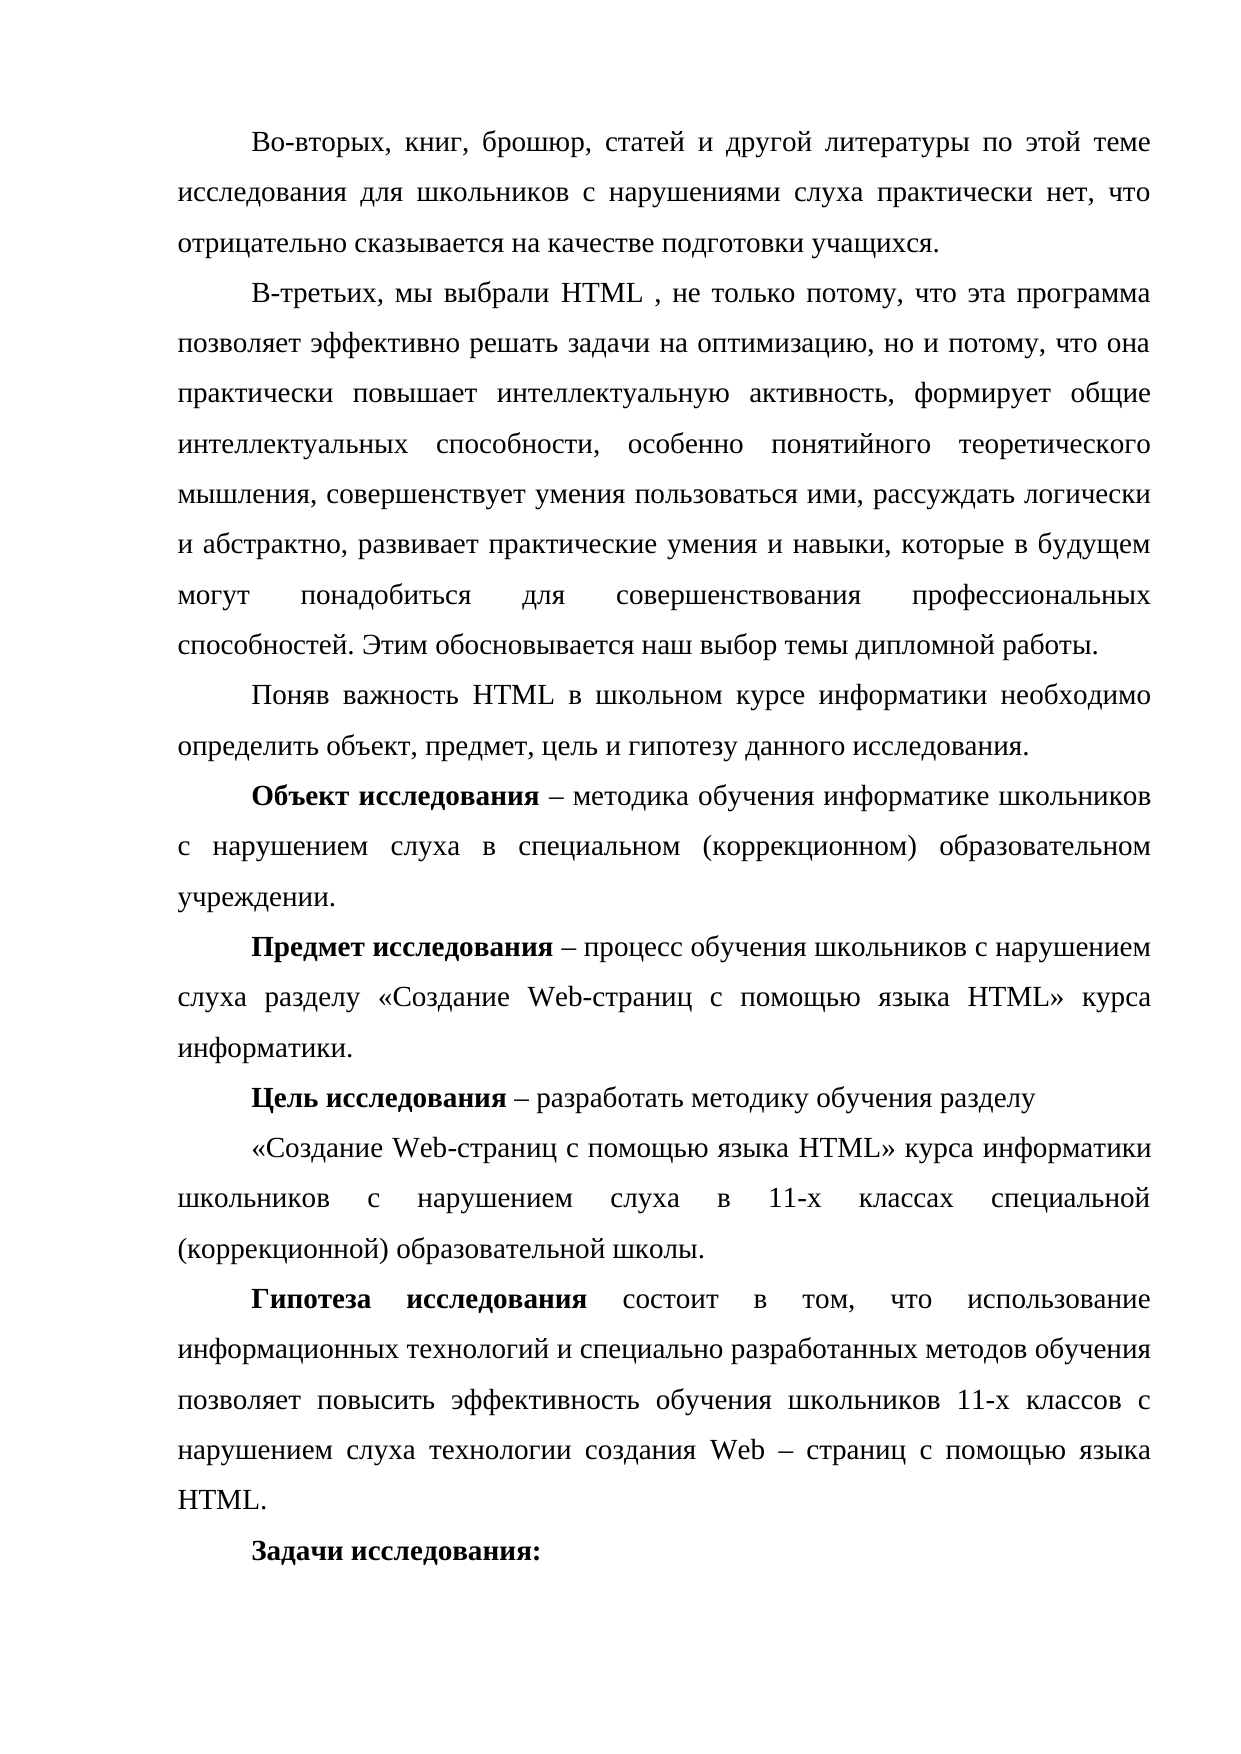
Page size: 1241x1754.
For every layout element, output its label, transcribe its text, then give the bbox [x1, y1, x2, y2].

text Объект исследования – методика обучения информатике школьников с нарушением слуха в специальном (коррекционном) образовательном учреждении. [177, 778, 1152, 912]
text Цель исследования – разработать методику обучения разделу [177, 1080, 1152, 1113]
text Во-вторых, книг, брошюр, статей и другой литературы по этой теме исследования для школьников с нарушениями слуха практически нет, что отрицательно сказывается на качестве подготовки учащихся. [177, 124, 1152, 258]
text «Создание Web-страниц с помощью языка HTML» курса информатики школьников с нарушением слуха в 11-х классах специальной (коррекционной) образовательной школы. [177, 1130, 1152, 1264]
text Гипотеза исследования состоит в том, что использование информационных технологий и специально разработанных методов обучения позволяет повысить эффективность обучения школьников 11-х классов с нарушением слуха технологии создания Web – страниц с помощью языка HTML. [177, 1281, 1152, 1516]
text Поняв важность HTML в школьном курсе информатики необходимо определить объект, предмет, цель и гипотезу данного исследования. [177, 677, 1152, 761]
text Предмет исследования – процесс обучения школьников с нарушением слуха разделу «Создание Web-страниц с помощью языка HTML» курса информатики. [177, 929, 1152, 1063]
text В-третьих, мы выбрали HTML , не только потому, что эта программа позволяет эффективно решать задачи на оптимизацию, но и потому, что она практически повышает интеллектуальную активность, формирует общие интеллектуальных способности, особенно понятийного теоретического мышления, совершенствует умения пользоваться ими, рассуждать логически и абстрактно, развивает практические умения и навыки, которые в будущем могут понадобиться для совершенствования профессиональных способностей. Этим обосновывается наш выбор темы дипломной работы. [177, 275, 1152, 661]
text Задачи исследования: [177, 1533, 1152, 1566]
